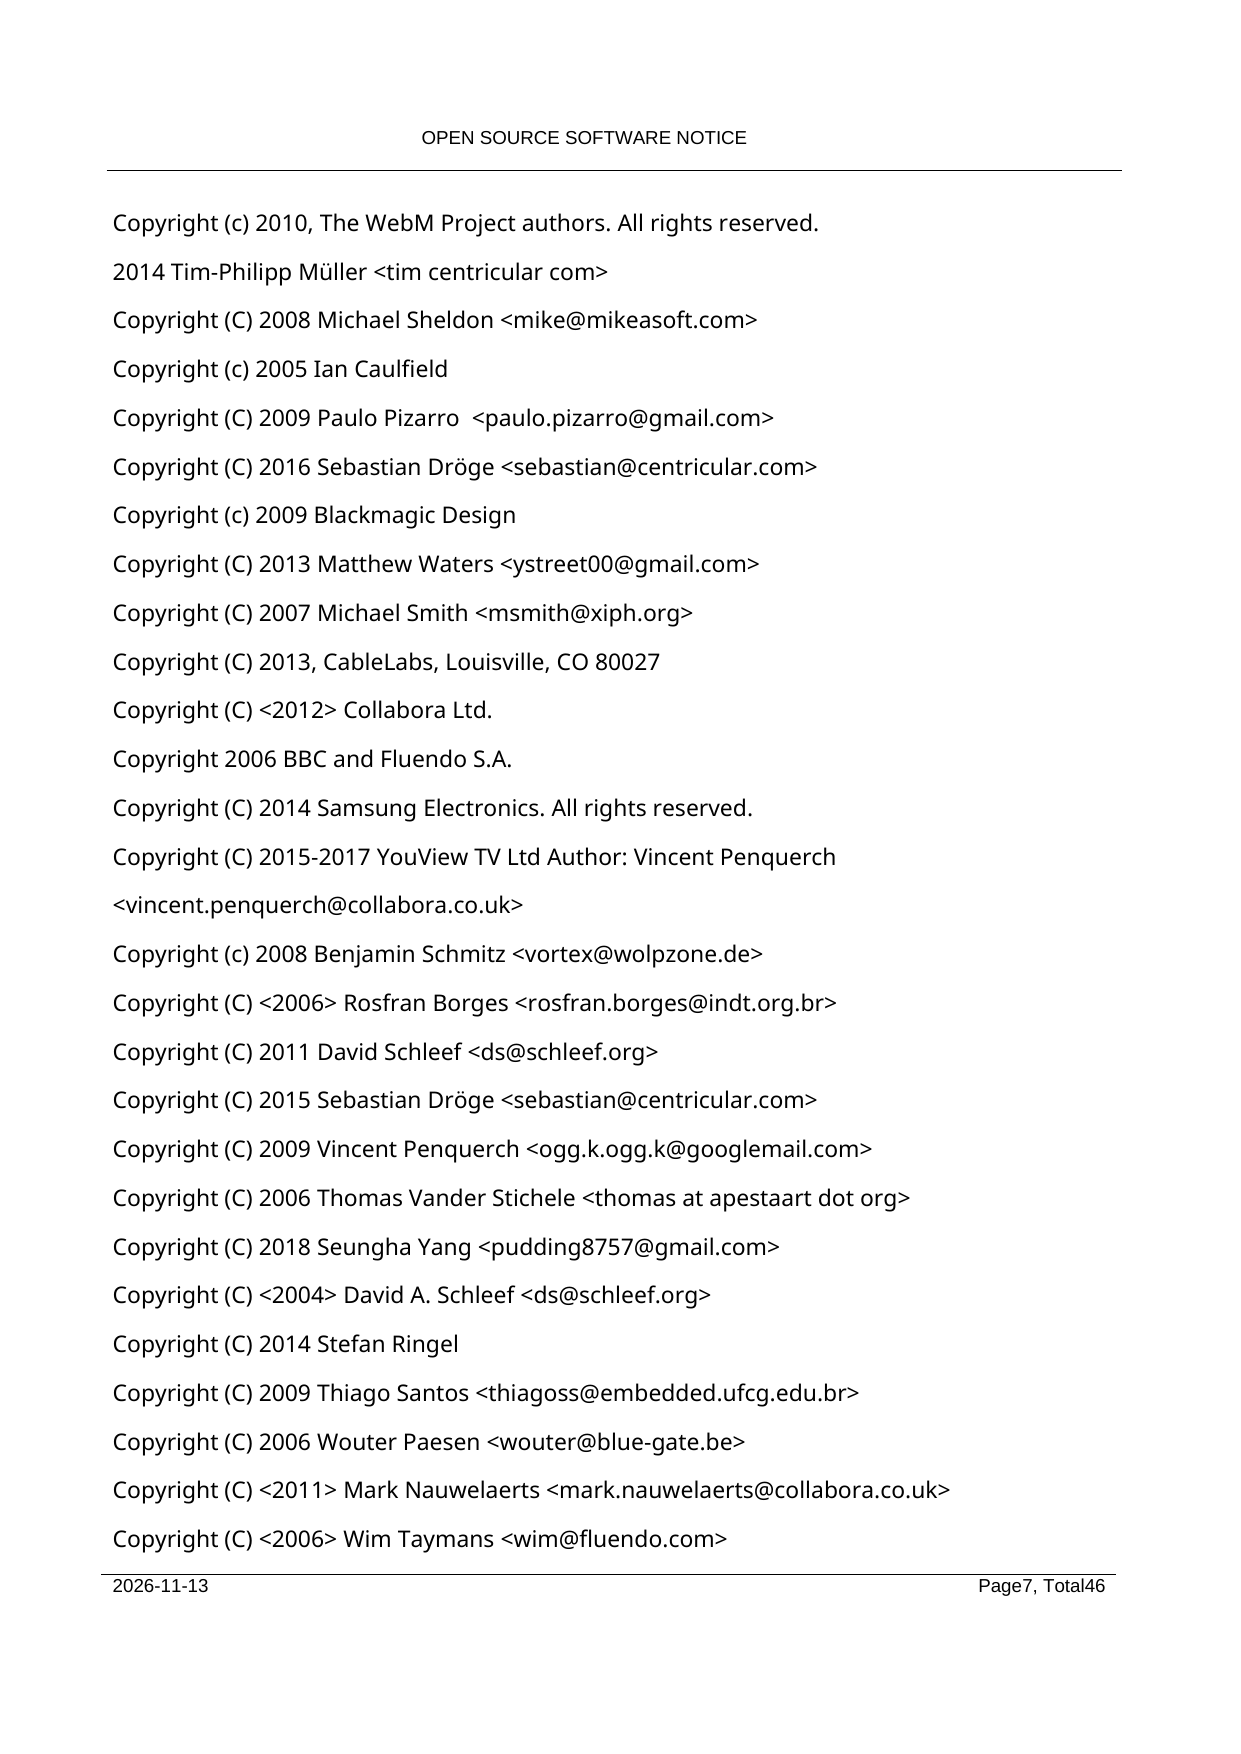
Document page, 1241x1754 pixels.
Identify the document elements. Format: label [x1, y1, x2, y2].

text [112, 206, 1128, 1555]
